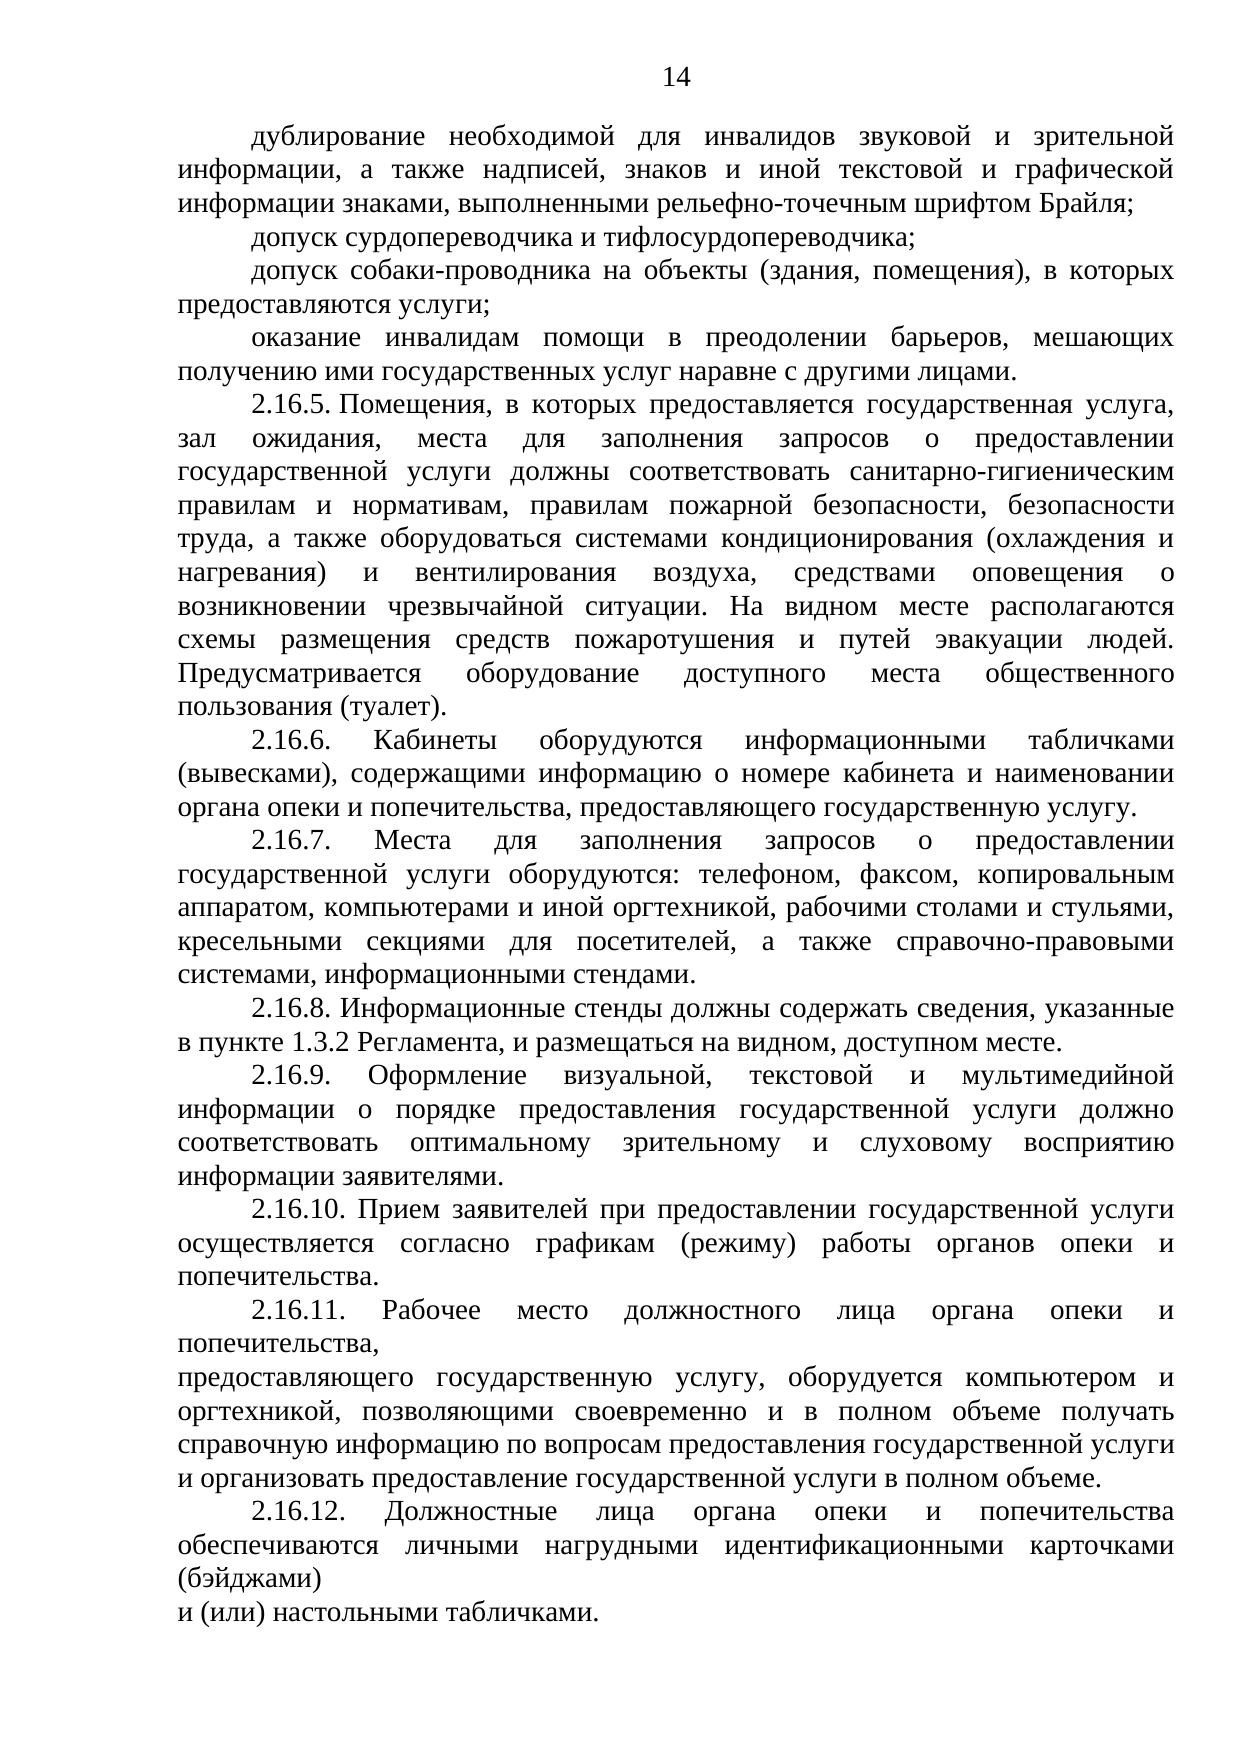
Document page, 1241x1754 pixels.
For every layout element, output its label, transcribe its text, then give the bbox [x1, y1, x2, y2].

text 2.16.6. Кабинеты оборудуются информационными табличками (вывесками), содержащими информацию о номере кабинета и наименовании органа опеки и попечительства, предоставляющего государственную услугу. [177, 722, 1175, 822]
text допуск собаки-проводника на объекты (здания, помещения), в которых предоставляются услуги; [177, 252, 1175, 319]
text 2.16.9. Оформление визуальной, текстовой и мультимедийной информации о порядке предоставления государственной услуги должно соответствовать оптимальному зрительному и слуховому восприятию информации заявителями. [177, 1057, 1175, 1191]
text оказание инвалидам помощи в преодолении барьеров, мешающих получению ими государственных услуг наравне с другими лицами. [177, 319, 1175, 386]
text 2.16.10. Прием заявителей при предоставлении государственной услуги осуществляется согласно графикам (режиму) работы органов опеки и попечительства. [177, 1191, 1175, 1292]
text 2.16.5. Помещения, в которых предоставляется государственная услуга, зал ожидания, места для заполнения запросов о предоставлении государственной услуги должны соответствовать санитарно-гигиеническим правилам и нормативам, правилам пожарной безопасности, безопасности труда, а также оборудоваться системами кондиционирования (охлаждения и нагревания) и вентилирования воздуха, средствами оповещения о возникновении чрезвычайной ситуации. На видном месте располагаются схемы размещения средств пожаротушения и путей эвакуации людей. Предусматривается оборудование доступного места общественного пользования (туалет). [177, 386, 1175, 722]
text 2.16.12. Должностные лица органа опеки и попечительства обеспечиваются личными нагрудными идентификационными карточками (бэйджами) и (или) настольными табличками. [177, 1493, 1175, 1627]
text 2.16.8. Информационные стенды должны содержать сведения, указанные в пункте 1.3.2 Регламента, и размещаться на видном, доступном месте. [177, 990, 1175, 1057]
text дублирование необходимой для инвалидов звуковой и зрительной информации, а также надписей, знаков и иной текстовой и графической информации знаками, выполненными рельефно-точечным шрифтом Брайля; [177, 118, 1175, 219]
text 2.16.11. Рабочее место должностного лица органа опеки и попечительства, [177, 1292, 1175, 1359]
text 2.16.7. Места для заполнения запросов о предоставлении государственной услуги оборудуются: телефоном, факсом, копировальным аппаратом, компьютерами и иной оргтехникой, рабочими столами и стульями, кресельными секциями для посетителей, а также справочно-правовыми системами, информационными стендами. [177, 822, 1175, 990]
text предоставляющего государственную услугу, оборудуется компьютером и оргтехникой, позволяющими своевременно и в полном объеме получать справочную информацию по вопросам предоставления государственной услуги и организовать предоставление государственной услуги в полном объеме. [177, 1359, 1175, 1493]
text допуск сурдопереводчика и тифлосурдопереводчика; [177, 219, 1175, 252]
